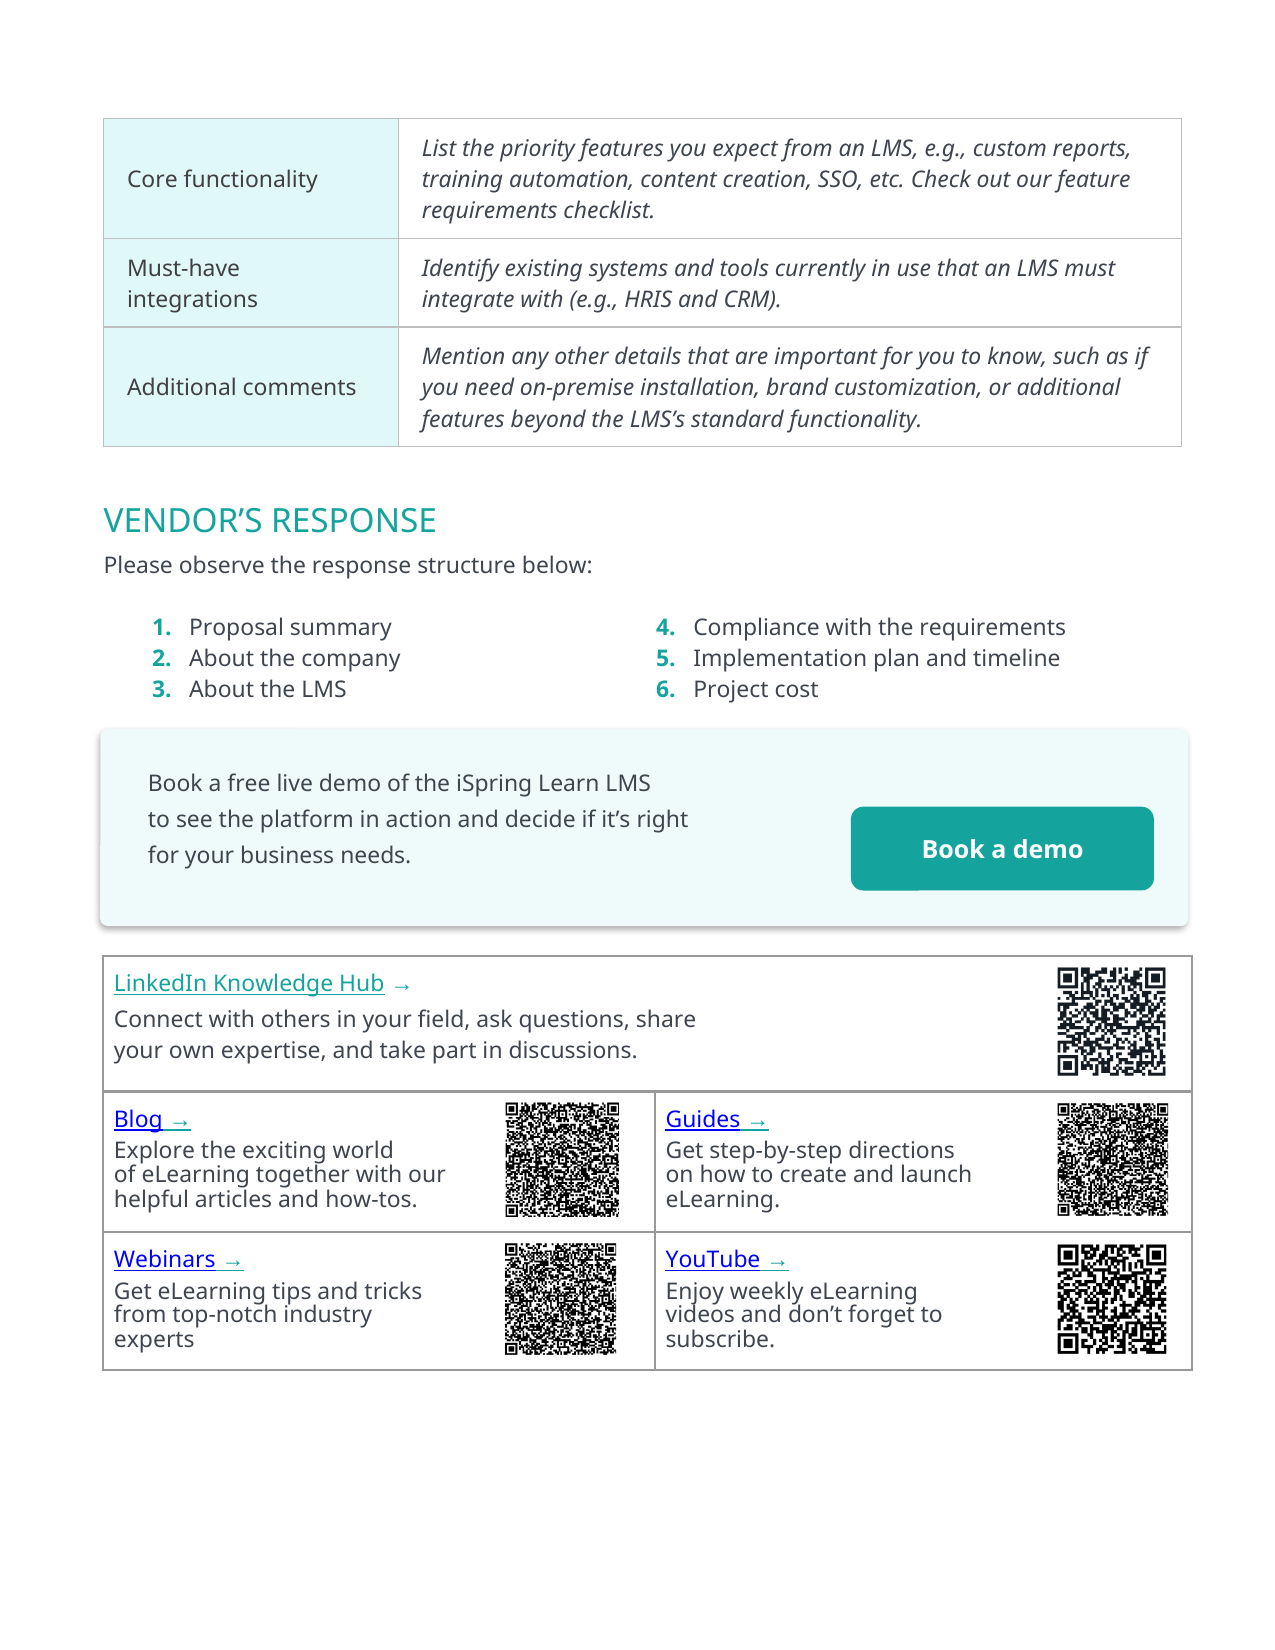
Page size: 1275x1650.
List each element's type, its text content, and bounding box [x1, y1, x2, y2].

table_header LinkedIn Knowledge Hub → Connect with others in your field, ask questions, share your own expertise, and take part in discussions. [104, 957, 957, 1090]
picture [1057, 1244, 1167, 1354]
table_cell Additional comments [104, 328, 398, 446]
table_cell [957, 1233, 1191, 1369]
table_cell Blog → Explore the exciting world of eLearning together with our helpful articles and how-tos. [104, 1093, 460, 1231]
picture [505, 1243, 617, 1355]
text Book a free live demo of the iSpring Learn LMS to see the platform in action and decide if it’s right for your business needs. [148, 767, 1186, 870]
table_cell Guides → Get step-by-step directions on how to create and launch eLearning. [656, 1093, 957, 1231]
table_cell Identify existing systems and tools currently in use that an LMS must integrate with (e.g., HRIS and CRM). [399, 239, 1181, 326]
table_cell [460, 1233, 654, 1369]
table_header List the priority features you expect from an LMS, e.g., custom reports, training automation, content creation, SSO, etc. Check out our feature requirements checklist. [399, 119, 1181, 238]
table_cell Webinars → Get eLearning tips and tricks from top-notch industry experts [104, 1233, 460, 1369]
table_header Compliance with the requirements Implementation plan and timeline Project cost [608, 610, 1112, 704]
table_cell Mention any other details that are important for you to know, such as if you need on-premise installation, brand customization, or additional features beyond the LMS’s standard functionality. [399, 328, 1181, 446]
table_header Proposal summary About the company About the LMS [103, 610, 607, 704]
picture [505, 1102, 619, 1217]
table_cell [957, 1093, 1191, 1231]
table_header [957, 957, 1191, 1090]
table_cell Must-have integrations [104, 239, 398, 326]
table_cell YouTube → Enjoy weekly eLearning videos and don’t forget to subscribe. [656, 1233, 957, 1369]
picture [1057, 1103, 1169, 1216]
picture [1057, 967, 1166, 1076]
table_cell [460, 1093, 654, 1231]
text VENDOR’S RESPONSE [103, 497, 1186, 543]
text Please observe the response structure below: [103, 549, 1186, 581]
table_header Core functionality [104, 119, 398, 238]
